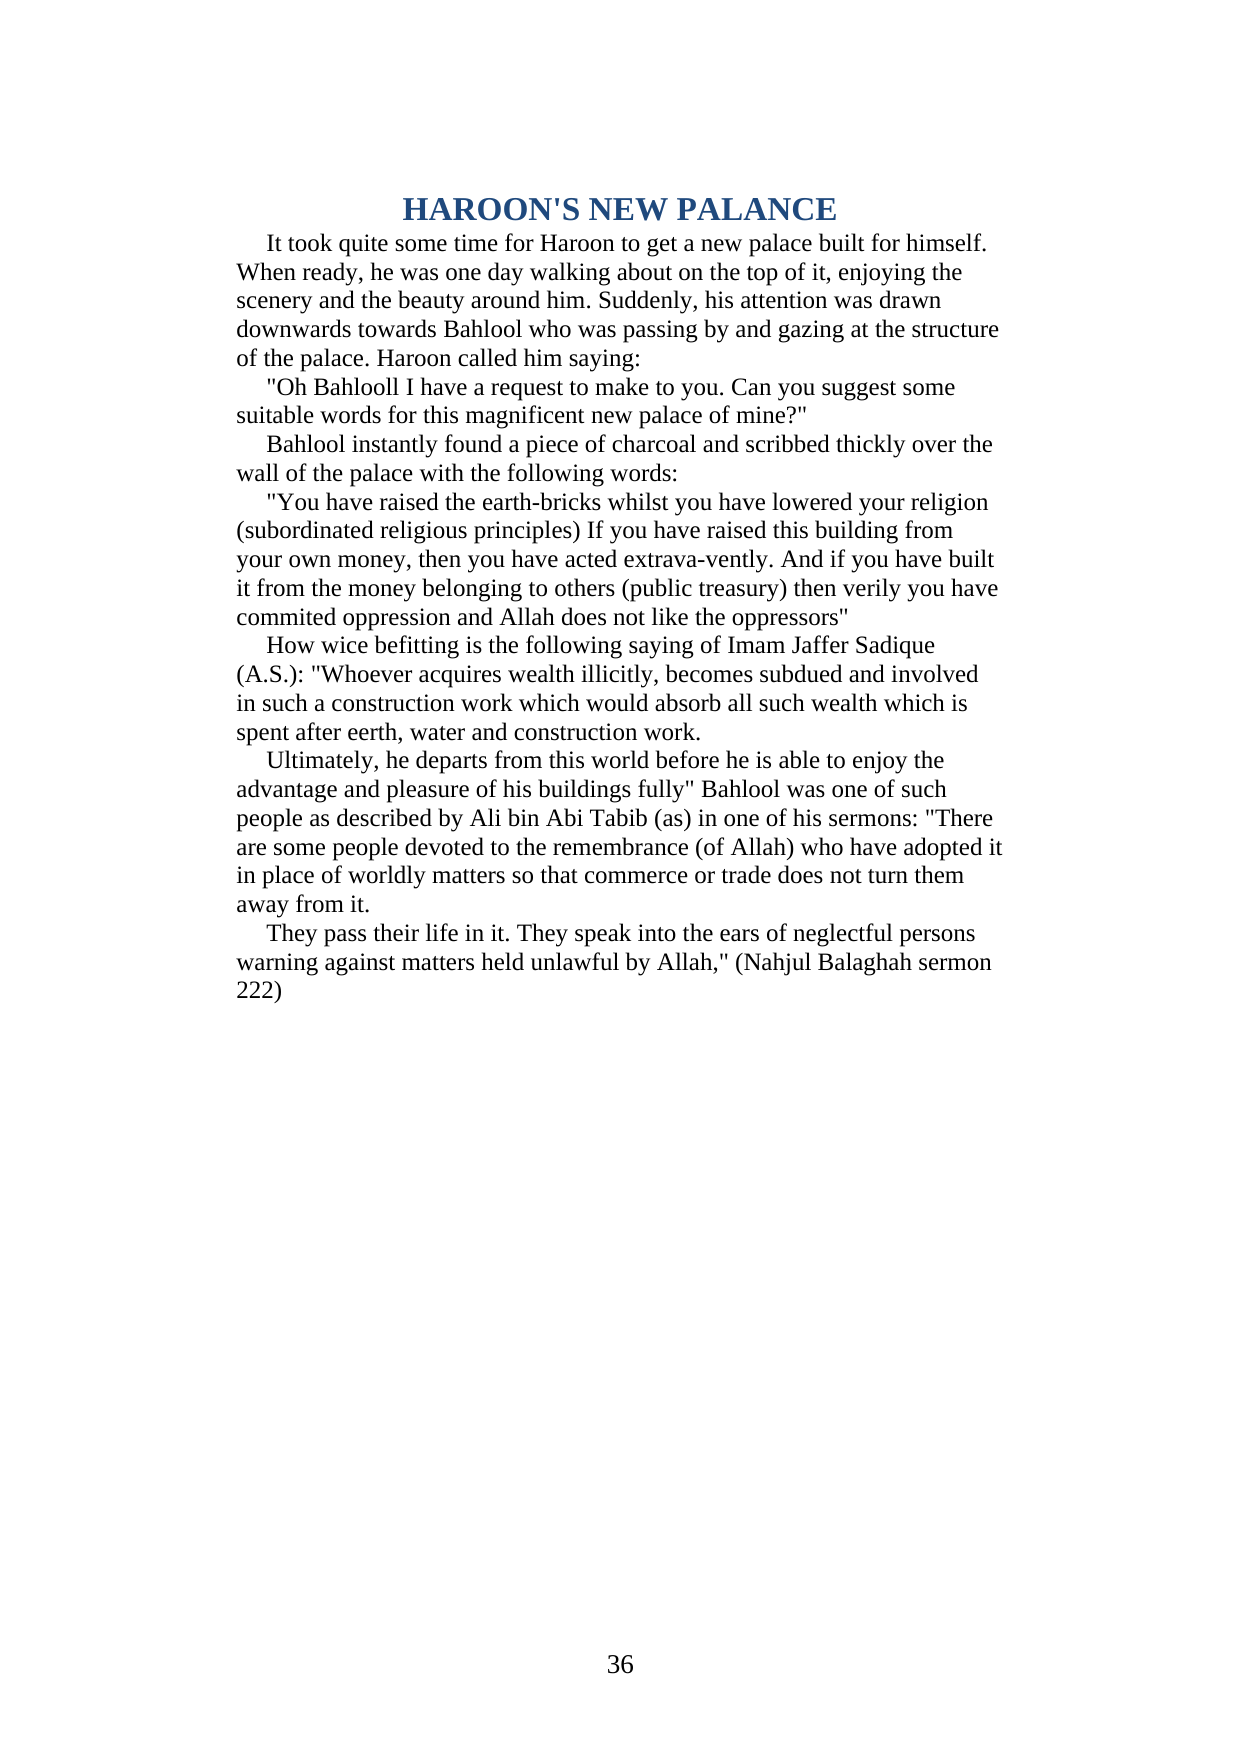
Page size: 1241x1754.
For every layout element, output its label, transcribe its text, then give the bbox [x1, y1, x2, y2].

text It took quite some time for Haroon to get a new palace built for himself. When ready, he was one day walking about on the top of it, enjoying the scenery and the beauty around him. Suddenly, his attention was drawn downwards towards Bahlool who was passing by and gazing at the structure of the palace. Haroon called him saying: [236, 228, 1004, 372]
text Ultimately, he departs from this world before he is able to enjoy the advantage and pleasure of his buildings fully" Bahlool was one of such people as described by Ali bin Abi Tabib (as) in one of his sermons: "There are some people devoted to the remembrance (of Allah) who have adopted it in place of worldly matters so that commerce or trade does not turn them away from it. [236, 746, 1004, 918]
text "Oh Bahlooll I have a request to make to you. Can you suggest some suitable words for this magnificent new palace of mine?" [236, 372, 1004, 429]
text They pass their life in it. They speak into the ears of neglectful persons warning against matters held unlawful by Allah," (Nahjul Balaghah sermon 222) [236, 918, 1004, 1004]
text "You have raised the earth-bricks whilst you have lowered your religion (subordinated religious principles) If you have raised this building from your own money, then you have acted extrava-vently. And if you have built it from the money belonging to others (public treasury) then verily you have commited oppression and Allah does not like the oppressors" [236, 487, 1004, 631]
text Bahlool instantly found a piece of charcoal and scribbed thickly over the wall of the palace with the following words: [236, 429, 1004, 487]
subtitle HAROON'S NEW PALANCE [236, 190, 1004, 228]
text How wice befitting is the following saying of Imam Jaffer Sadique (A.S.): "Whoever acquires wealth illicitly, becomes subdued and involved in such a construction work which would absorb all such wealth which is spent after eerth, water and construction work. [236, 631, 1004, 746]
